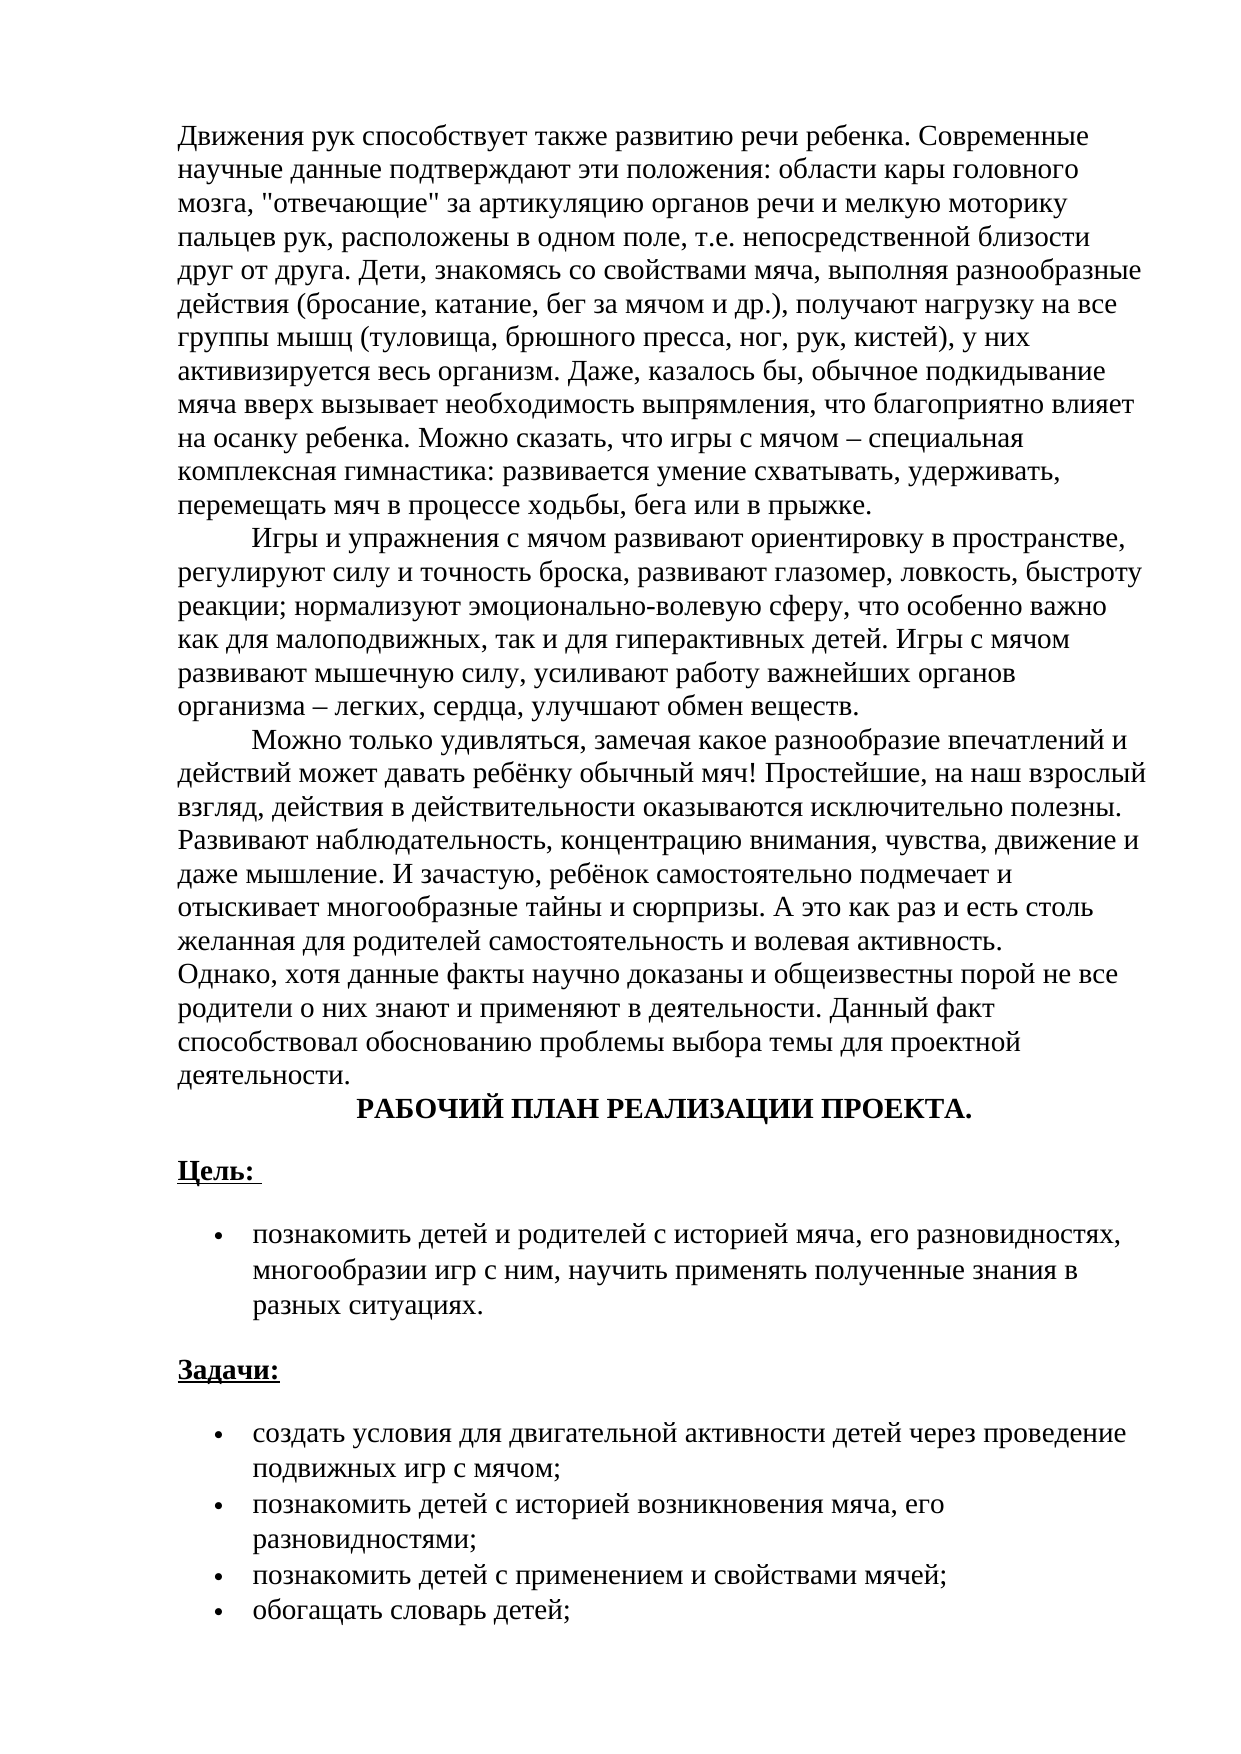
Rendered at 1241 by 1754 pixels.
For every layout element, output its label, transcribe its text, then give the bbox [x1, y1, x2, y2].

list обогащать словарь детей; [215, 1592, 1152, 1626]
text Цель: [177, 1153, 1152, 1187]
list познакомить детей с историей возникновения мяча, его разновидностями; [215, 1486, 1152, 1555]
list познакомить детей с применением и свойствами мячей; [215, 1557, 1152, 1590]
text Задачи: [177, 1352, 1152, 1386]
text Игры и упражнения с мячом развивают ориентировку в пространстве, регулируют силу и точность броска, развивают глазомер, ловкость, быстроту реакции; нормализуют эмоционально-волевую сферу, что особенно важно как для малоподвижных, так и для гиперактивных детей. Игры с мячом развивают мышечную силу, усиливают работу важнейших органов организма – легких, сердца, улучшают обмен веществ. [177, 521, 1152, 722]
text Можно только удивляться, замечая какое разнообразие впечатлений и действий может давать ребёнку обычный мяч! Простейшие, на наш взрослый взгляд, действия в действительности оказываются исключительно полезны. Развивают наблюдательность, концентрацию внимания, чувства, движение и даже мышление. И зачастую, ребёнок самостоятельно подмечает и отыскивает многообразные тайны и сюрпризы. А это как раз и есть столь желанная для родителей самостоятельность и волевая активность. [177, 722, 1152, 957]
list создать условия для двигательной активности детей через проведение подвижных игр с мячом; [215, 1415, 1152, 1484]
text Движения рук способствует также развитию речи ребенка. Современные научные данные подтверждают эти положения: области кары головного мозга, "отвечающие" за артикуляцию органов речи и мелкую моторику пальцев рук, расположены в одном поле, т.е. непосредственной близости друг от друга. Дети, знакомясь со свойствами мяча, выполняя разнообразные действия (бросание, катание, бег за мячом и др.), получают нагрузку на все группы мышц (туловища, брюшного пресса, ног, рук, кистей), у них активизируется весь организм. Даже, казалось бы, обычное подкидывание мяча вверх вызывает необходимость выпрямления, что благоприятно влияет на осанку ребенка. Можно сказать, что игры с мячом – специальная комплексная гимнастика: развивается умение схватывать, удерживать, перемещать мяч в процессе ходьбы, бега или в прыжке. [177, 118, 1152, 521]
list познакомить детей и родителей с историей мяча, его разновидностях, многообразии игр с ним, научить применять полученные знания в разных ситуациях. [215, 1216, 1152, 1321]
text Однако, хотя данные факты научно доказаны и общеизвестны порой не все родители о них знают и применяют в деятельности. Данный факт способствовал обоснованию проблемы выбора темы для проектной деятельности. [177, 957, 1152, 1091]
text РАБОЧИЙ ПЛАН РЕАЛИЗАЦИИ ПРОЕКТА. [177, 1091, 1152, 1124]
